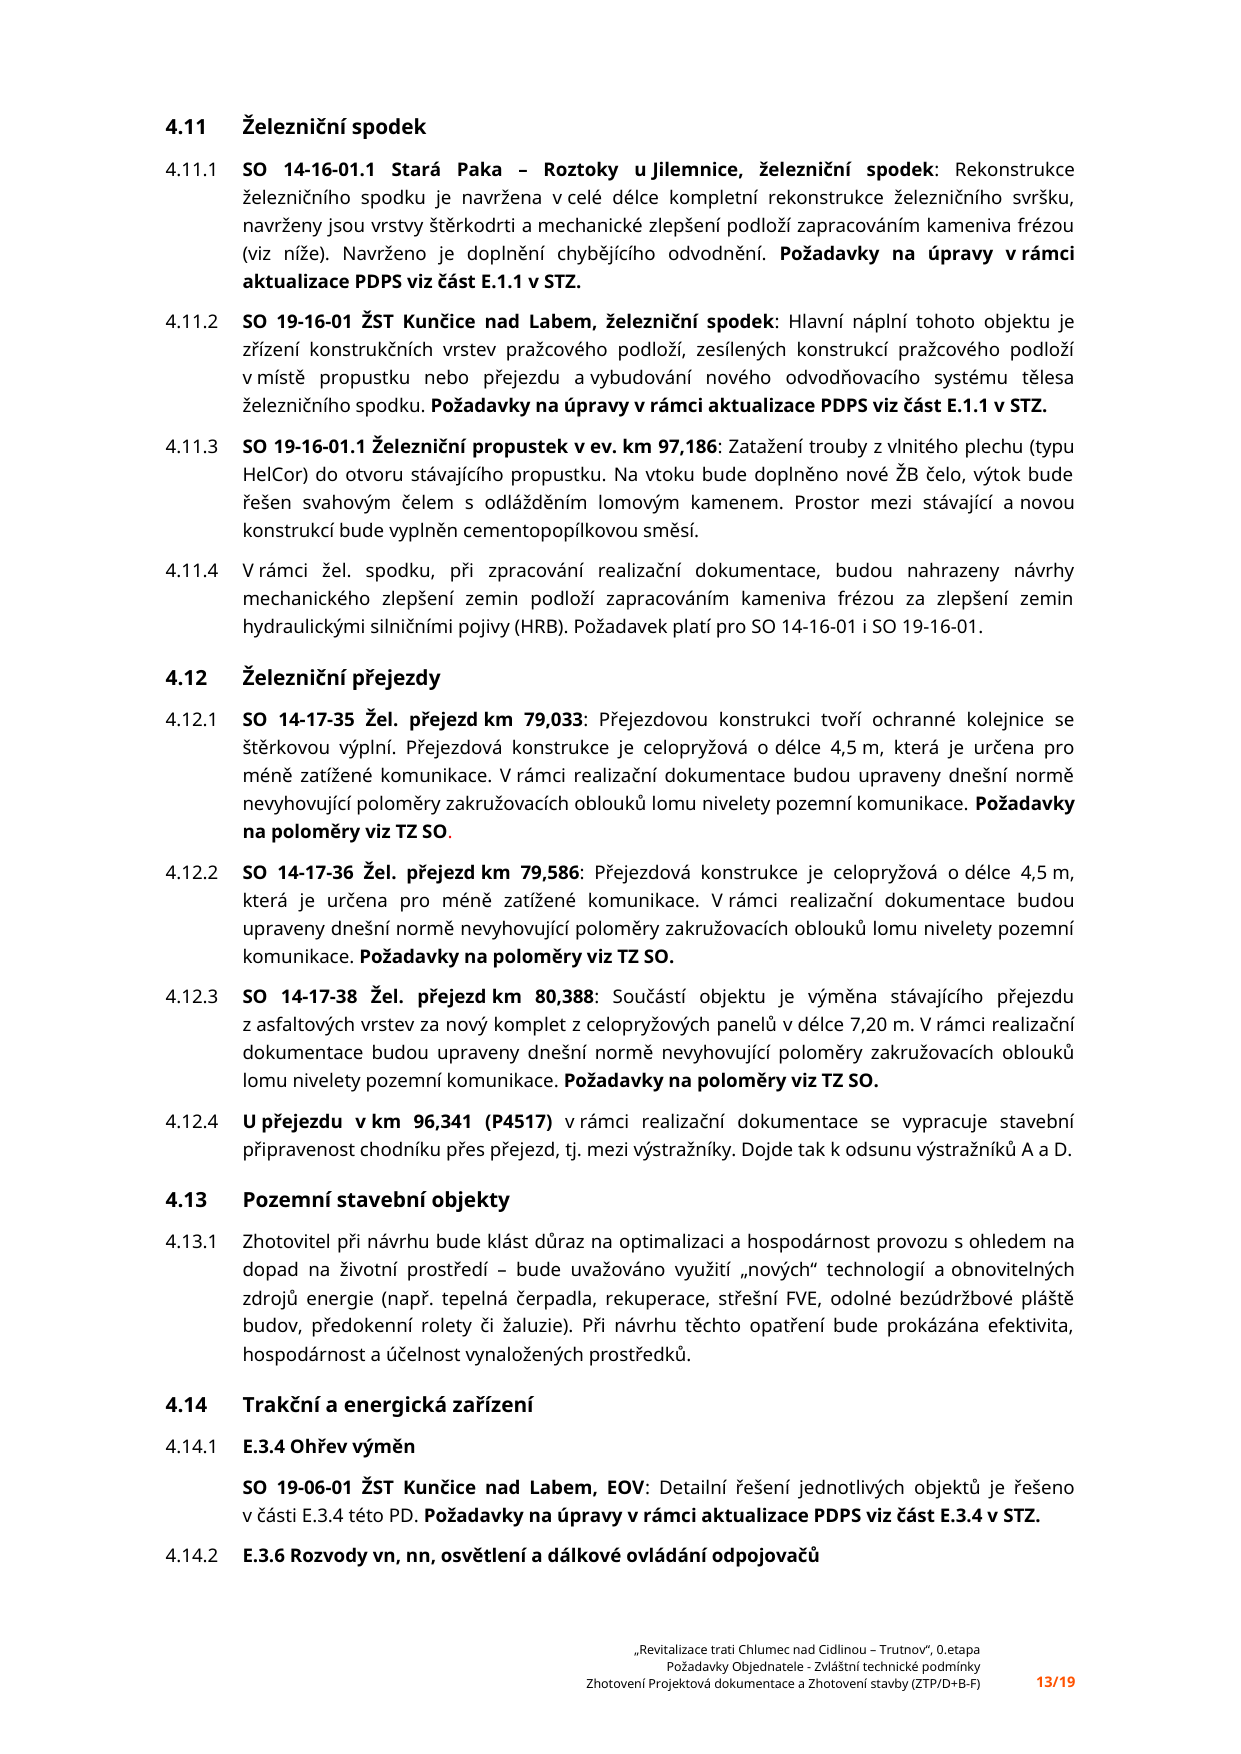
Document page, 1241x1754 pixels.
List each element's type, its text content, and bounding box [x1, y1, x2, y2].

text U přejezdu v km 96,341 (P4517) v rámci realizační dokumentace se vypracuje stavební připravenost chodníku přes přejezd, tj. mezi výstražníky. Dojde tak k odsunu výstražníků A a D. [165, 1108, 1075, 1162]
text V rámci žel. spodku, při zpracování realizační dokumentace, budou nahrazeny návrhy mechanického zlepšení zemin podloží zapracováním kameniva frézou za zlepšení zemin hydraulickými silničními pojivy (HRB). Požadavek platí pro SO 14-16-01 i SO 19-16-01. [165, 558, 1075, 639]
text Zhotovitel při návrhu bude klást důraz na optimalizaci a hospodárnost provozu s ohledem na dopad na životní prostředí – bude uvažováno využití „nových“ technologií a obnovitelných zdrojů energie (např. tepelná čerpadla, rekuperace, střešní FVE, odolné bezúdržbové pláště budov, předokenní rolety či žaluzie). Při návrhu těchto opatření bude prokázána efektivita, hospodárnost a účelnost vynaložených prostředků. [165, 1229, 1075, 1366]
text SO 14-17-36 Žel. přejezd km 79,586: Přejezdová konstrukce je celopryžová o délce 4,5 m, která je určena pro méně zatížené komunikace. V rámci realizační dokumentace budou upraveny dnešní normě nevyhovující poloměry zakružovacích oblouků lomu nivelety pozemní komunikace. Požadavky na poloměry viz TZ SO. [165, 859, 1075, 968]
text SO 19-16-01 ŽST Kunčice nad Labem, železniční spodek: Hlavní náplní tohoto objektu je zřízení konstrukčních vrstev pražcového podloží, zesílených konstrukcí pražcového podloží v místě propustku nebo přejezdu a vybudování nového odvodňovacího systému tělesa železničního spodku. Požadavky na úpravy v rámci aktualizace PDPS viz část E.1.1 v STZ. [165, 308, 1075, 418]
text E.3.6 Rozvody vn, nn, osvětlení a dálkové ovládání odpojovačů [165, 1542, 1075, 1568]
text Železniční spodek [165, 112, 1075, 141]
text E.3.4 Ohřev výměn [165, 1433, 1075, 1459]
text Trakční a energická zařízení [165, 1390, 1075, 1418]
text Železniční přejezdy [165, 663, 1075, 691]
text SO 14-16-01.1 Stará Paka – Roztoky u Jilemnice, železniční spodek: Rekonstrukce železničního spodku je navržena v celé délce kompletní rekonstrukce železničního svršku, navrženy jsou vrstvy štěrkodrti a mechanické zlepšení podloží zapracováním kameniva frézou (viz níže). Navrženo je doplnění chybějícího odvodnění. Požadavky na úpravy v rámci aktualizace PDPS viz část E.1.1 v STZ. [165, 156, 1075, 293]
text SO 19-16-01.1 Železniční propustek v ev. km 97,186: Zatažení trouby z vlnitého plechu (typu HelCor) do otvoru stávajícího propustku. Na vtoku bude doplněno nové ŽB čelo, výtok bude řešen svahovým čelem s odlážděním lomovým kamenem. Prostor mezi stávající a novou konstrukcí bude vyplněn cementopopílkovou směsí. [165, 433, 1075, 543]
text Pozemní stavební objekty [165, 1185, 1075, 1213]
list SO 19-06-01 ŽST Kunčice nad Labem, EOV: Detailní řešení jednotlivých objektů je řešeno v části E.3.4 této PD. Požadavky na úpravy v rámci aktualizace PDPS viz část E.3.4 v STZ. [242, 1474, 1075, 1527]
text SO 14-17-38 Žel. přejezd km 80,388: Součástí objektu je výměna stávajícího přejezdu z asfaltových vrstev za nový komplet z celopryžových panelů v délce 7,20 m. V rámci realizační dokumentace budou upraveny dnešní normě nevyhovující poloměry zakružovacích oblouků lomu nivelety pozemní komunikace. Požadavky na poloměry viz TZ SO. [165, 983, 1075, 1093]
text SO 14-17-35 Žel. přejezd km 79,033: Přejezdovou konstrukci tvoří ochranné kolejnice se štěrkovou výplní. Přejezdová konstrukce je celopryžová o délce 4,5 m, která je určena pro méně zatížené komunikace. V rámci realizační dokumentace budou upraveny dnešní normě nevyhovující poloměry zakružovacích oblouků lomu nivelety pozemní komunikace. Požadavky na poloměry viz TZ SO. [165, 706, 1075, 844]
